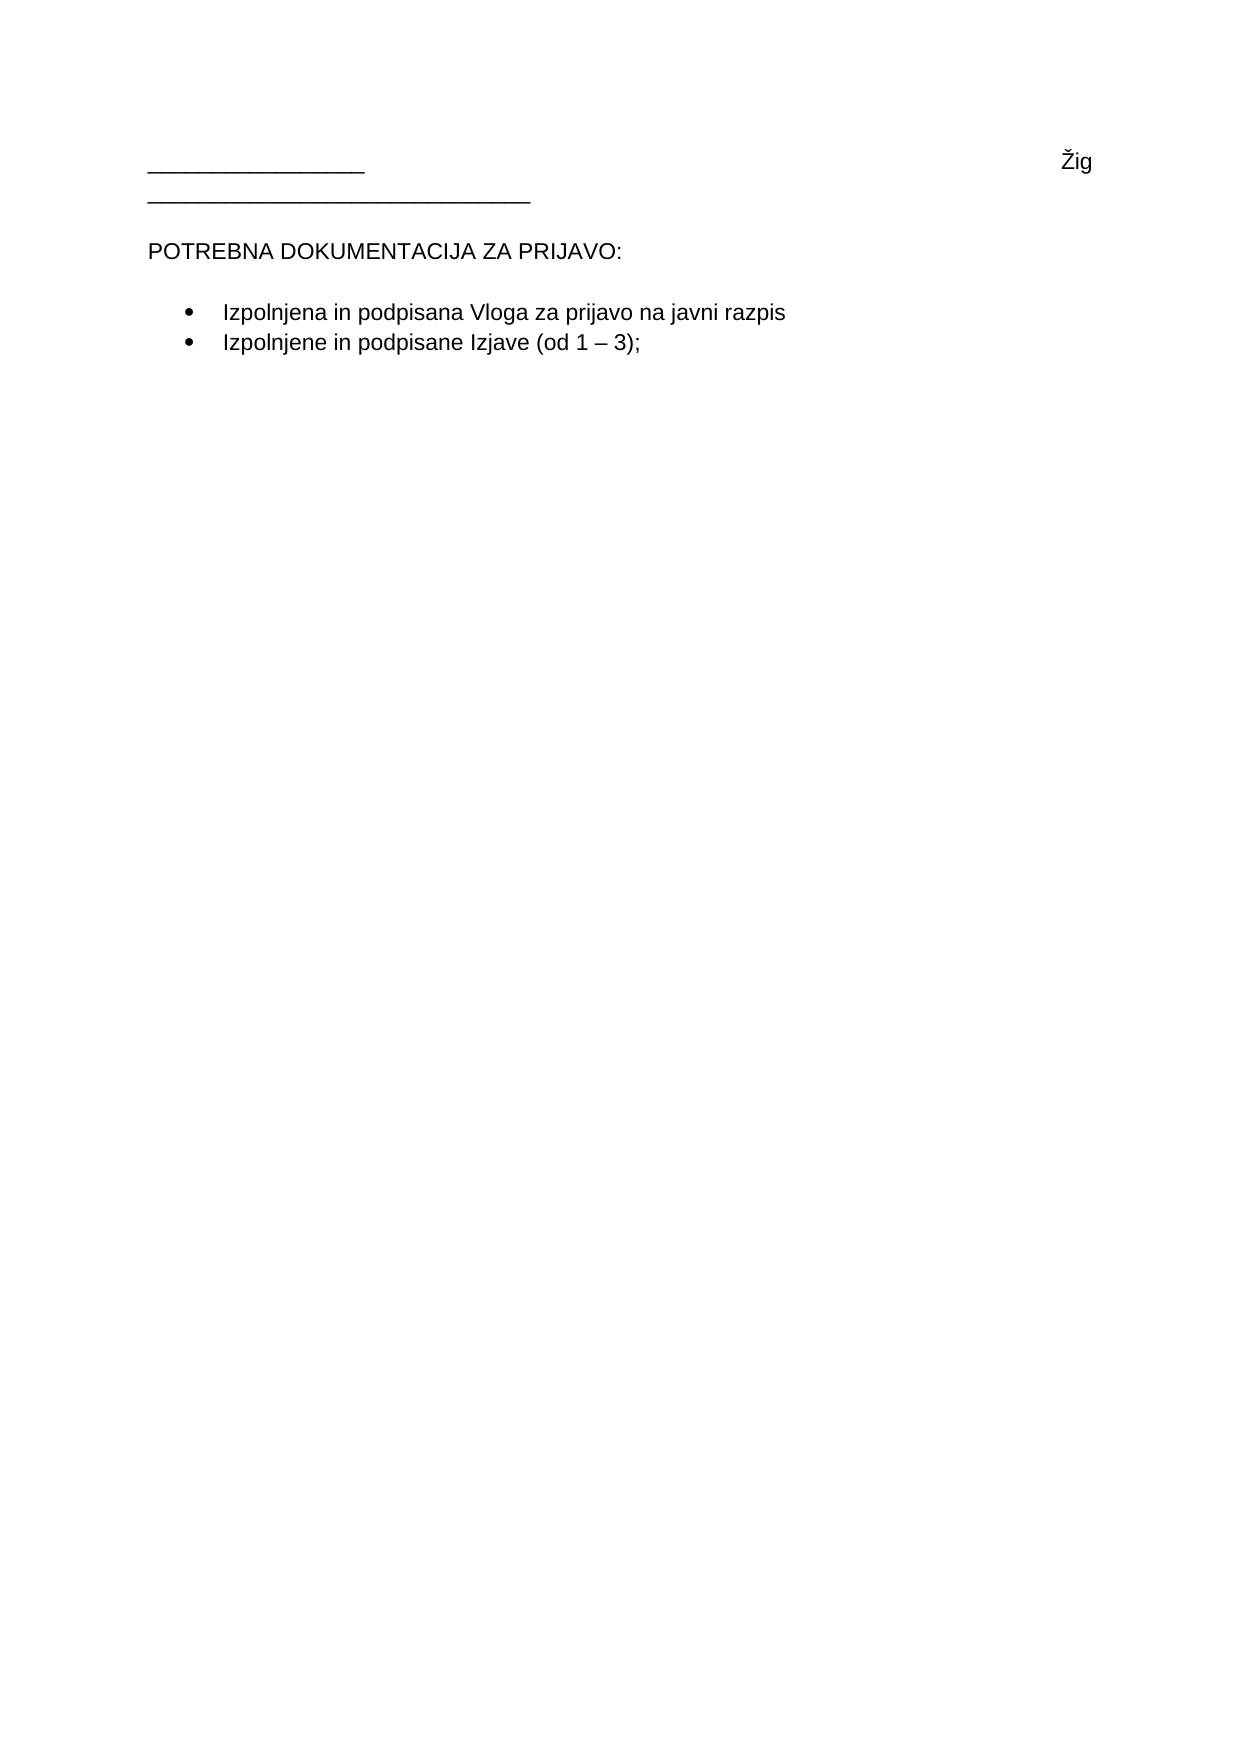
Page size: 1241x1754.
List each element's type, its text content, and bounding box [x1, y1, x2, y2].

text _________________ Žig ______________________________ [148, 148, 1093, 204]
list Izpolnjene in podpisane Izjave (od 1 – 3); [185, 329, 1093, 355]
list Izpolnjena in podpisana Vloga za prijavo na javni razpis [185, 299, 1093, 325]
text POTREBNA DOKUMENTACIJA ZA PRIJAVO: [148, 238, 1093, 264]
